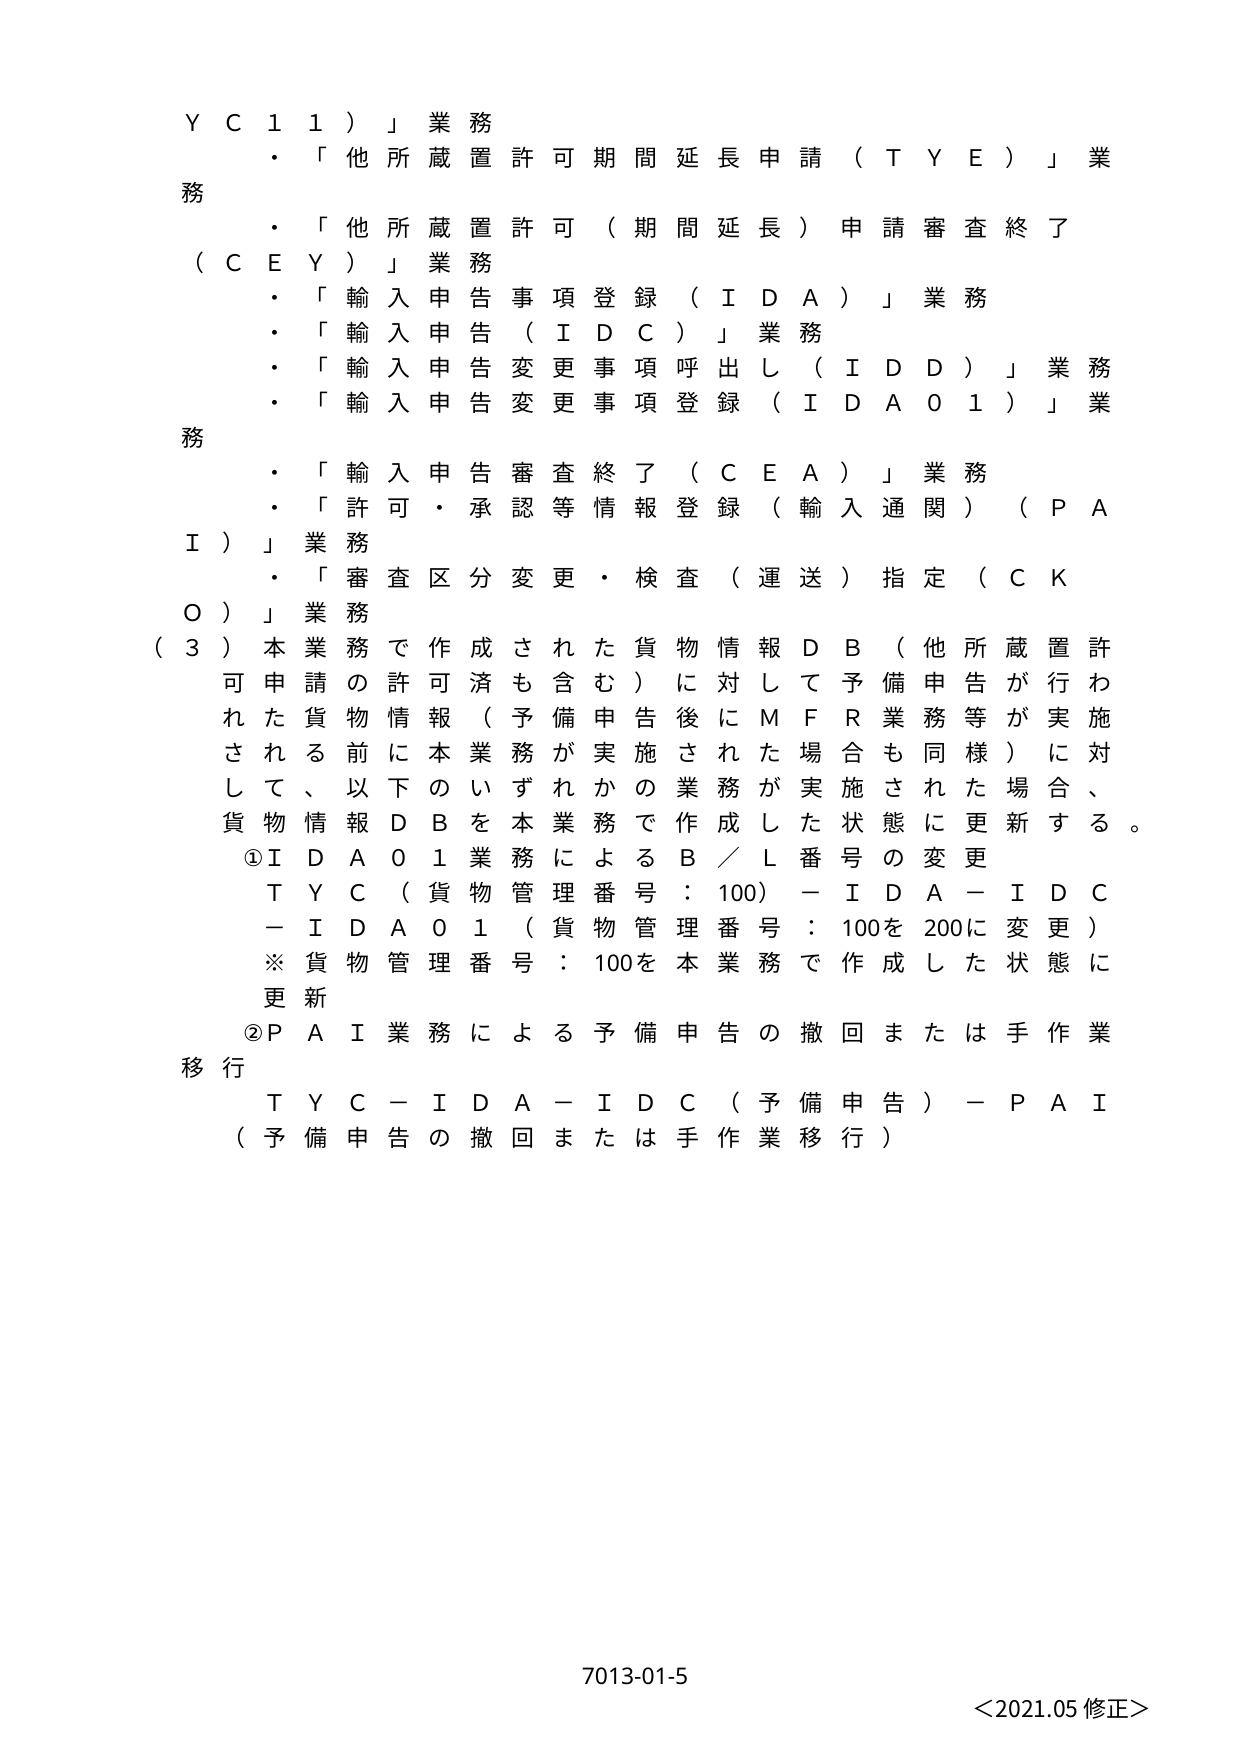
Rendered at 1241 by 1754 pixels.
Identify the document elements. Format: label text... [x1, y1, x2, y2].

text ・「輸入申告変更事項登録（ＩＤＡ０１）」業務 [161, 384, 1150, 454]
text ＴＹＣ－ＩＤＡ－ＩＤＣ（予備申告）－ＰＡＩ（予備申告の撤回または手作業移行） [202, 1084, 1150, 1154]
text ②ＰＡＩ業務による予備申告の撤回または手作業移行 [161, 1014, 1150, 1084]
text ・「他所蔵置許可（期間延長）申請審査終了（ＣＥＹ）」業務 [161, 209, 1150, 279]
text ・「輸入申告審査終了（ＣＥＡ）」業務 [161, 454, 1150, 489]
text ・「他所蔵置許可期間延長申請（ＴＹＥ）」業務 [161, 139, 1150, 209]
text ・「輸入申告変更事項呼出し（ＩＤＤ）」業務 [161, 349, 1150, 384]
text ・「許可・承認等情報登録（輸入通関）（ＰＡＩ）」業務 [161, 489, 1150, 559]
text ・「輸入申告（ＩＤＣ）」業務 [161, 314, 1150, 349]
text ①ＩＤＡ０１業務によるＢ／Ｌ番号の変更 [161, 839, 1150, 874]
text ・「審査区分変更・検査（運送）指定（ＣＫＯ）」業務 [161, 559, 1150, 629]
text ＴＹＣ（貨物管理番号：100）－ＩＤＡ－ＩＤＣ－ＩＤＡ０１（貨物管理番号：100を200に変更）※貨物管理番号：100を本業務で作成した状態に更新 [243, 874, 1150, 1014]
text （３）本業務で作成された貨物情報ＤＢ（他所蔵置許可申請の許可済も含む）に対して予備申告が行われた貨物情報（予備申告後にＭＦＲ業務等が実施される前に本業務が実施された場合も同様）に対して、以下のいずれかの業務が実施された場合、貨物情報ＤＢを本業務で作成した状態に更新する。 [140, 629, 1150, 839]
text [161, 104, 1150, 139]
text ・「輸入申告事項登録（ＩＤＡ）」業務 [161, 279, 1150, 314]
